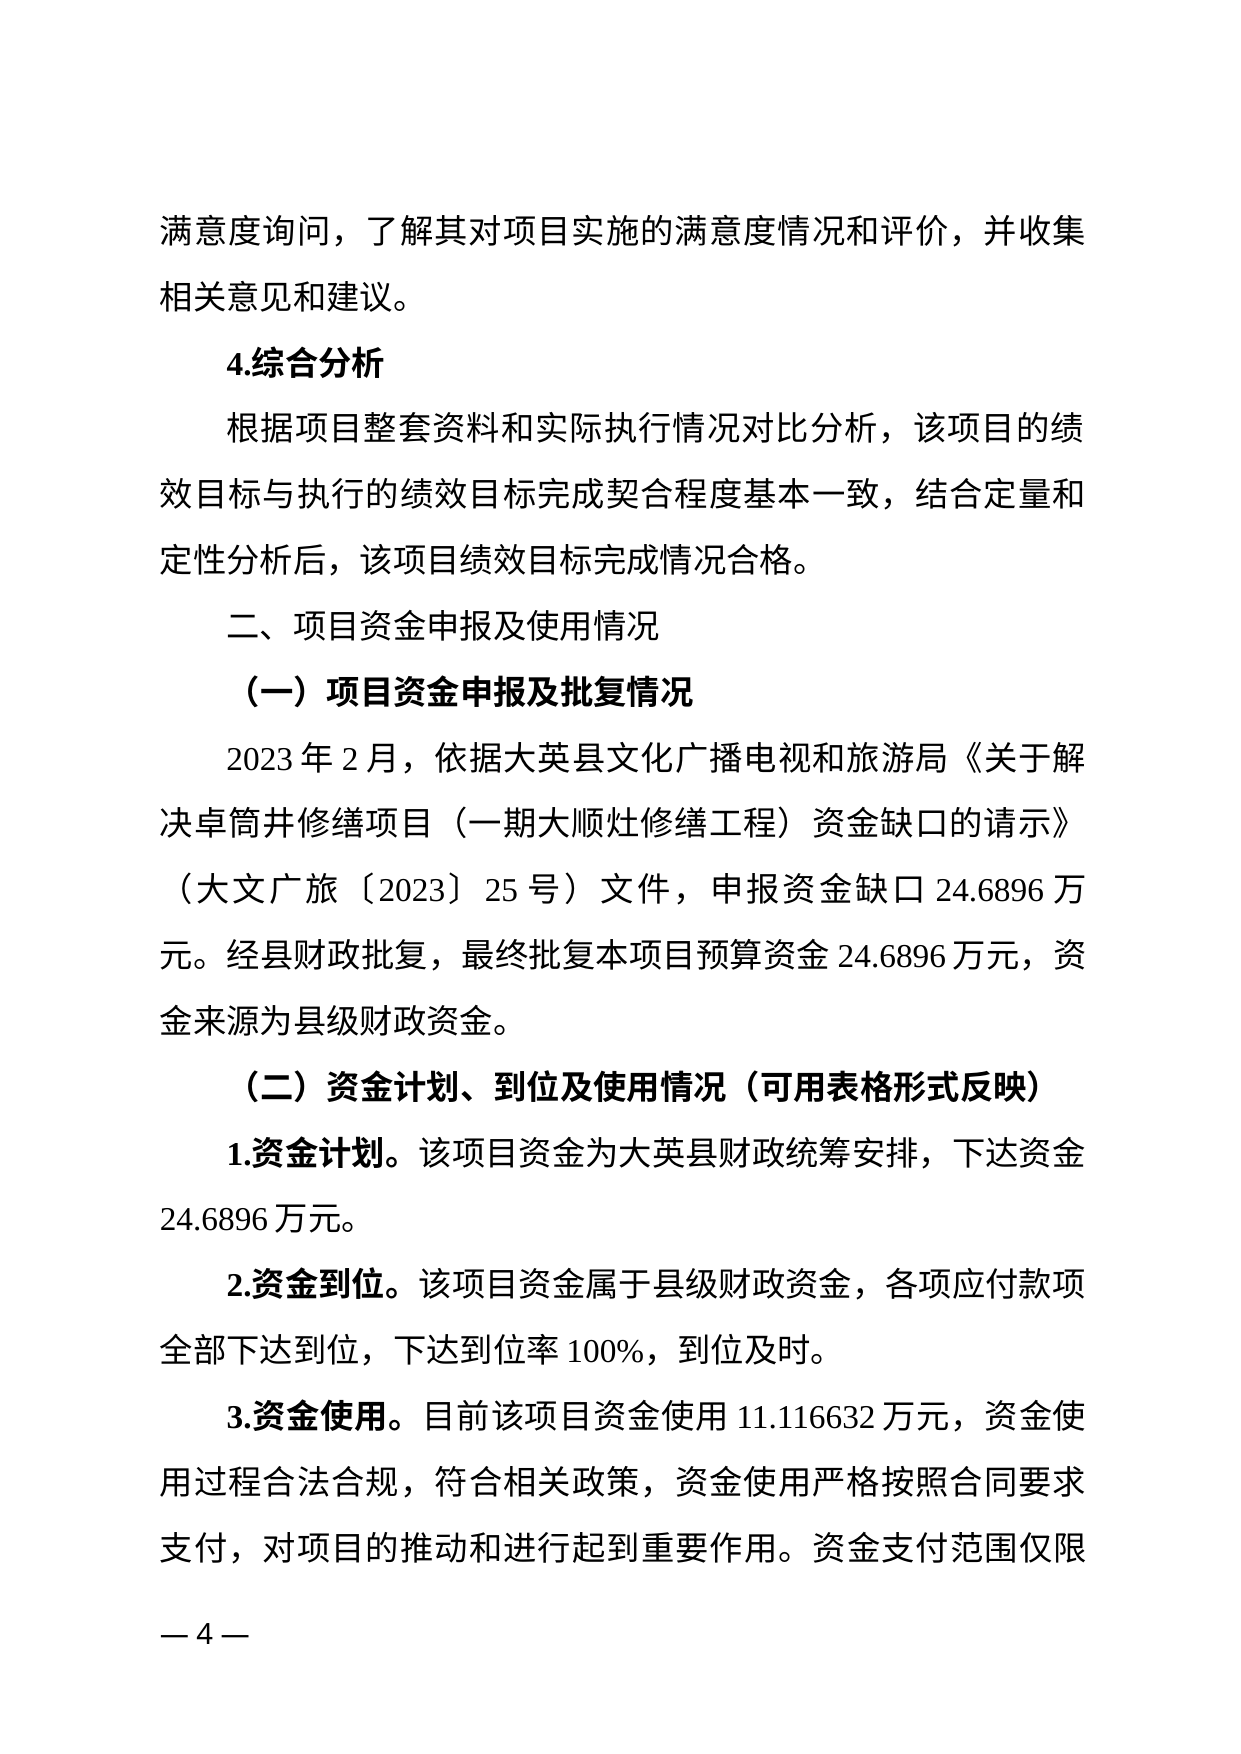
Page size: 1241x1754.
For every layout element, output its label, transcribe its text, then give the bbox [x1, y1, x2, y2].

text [159, 1381, 1087, 1578]
text 4.综合分析 [159, 327, 1087, 393]
text 2023年2月，依据大英县文化广播电视和旅游局《关于解决卓筒井修缮项目（一期大顺灶修缮工程）资金缺口的请示》（大文广旅〔2023〕25号）文件，申报资金缺口24.6896万元。经县财政批复，最终批复本项目预算资金24.6896万元，资金来源为县级财政资金。 [159, 722, 1087, 1052]
text 二、项目资金申报及使用情况 [159, 591, 1087, 657]
text 2.资金到位。该项目资金属于县级财政资金，各项应付款项全部下达到位，下达到位率100%，到位及时。 [159, 1249, 1087, 1381]
text 1.资金计划。该项目资金为大英县财政统筹安排，下达资金24.6896万元。 [159, 1117, 1087, 1249]
text （二）资金计划、到位及使用情况（可用表格形式反映） [159, 1052, 1087, 1117]
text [159, 196, 1087, 327]
text （一）项目资金申报及批复情况 [159, 657, 1087, 722]
text 根据项目整套资料和实际执行情况对比分析，该项目的绩效目标与执行的绩效目标完成契合程度基本一致，结合定量和定性分析后，该项目绩效目标完成情况合格。 [159, 393, 1087, 591]
